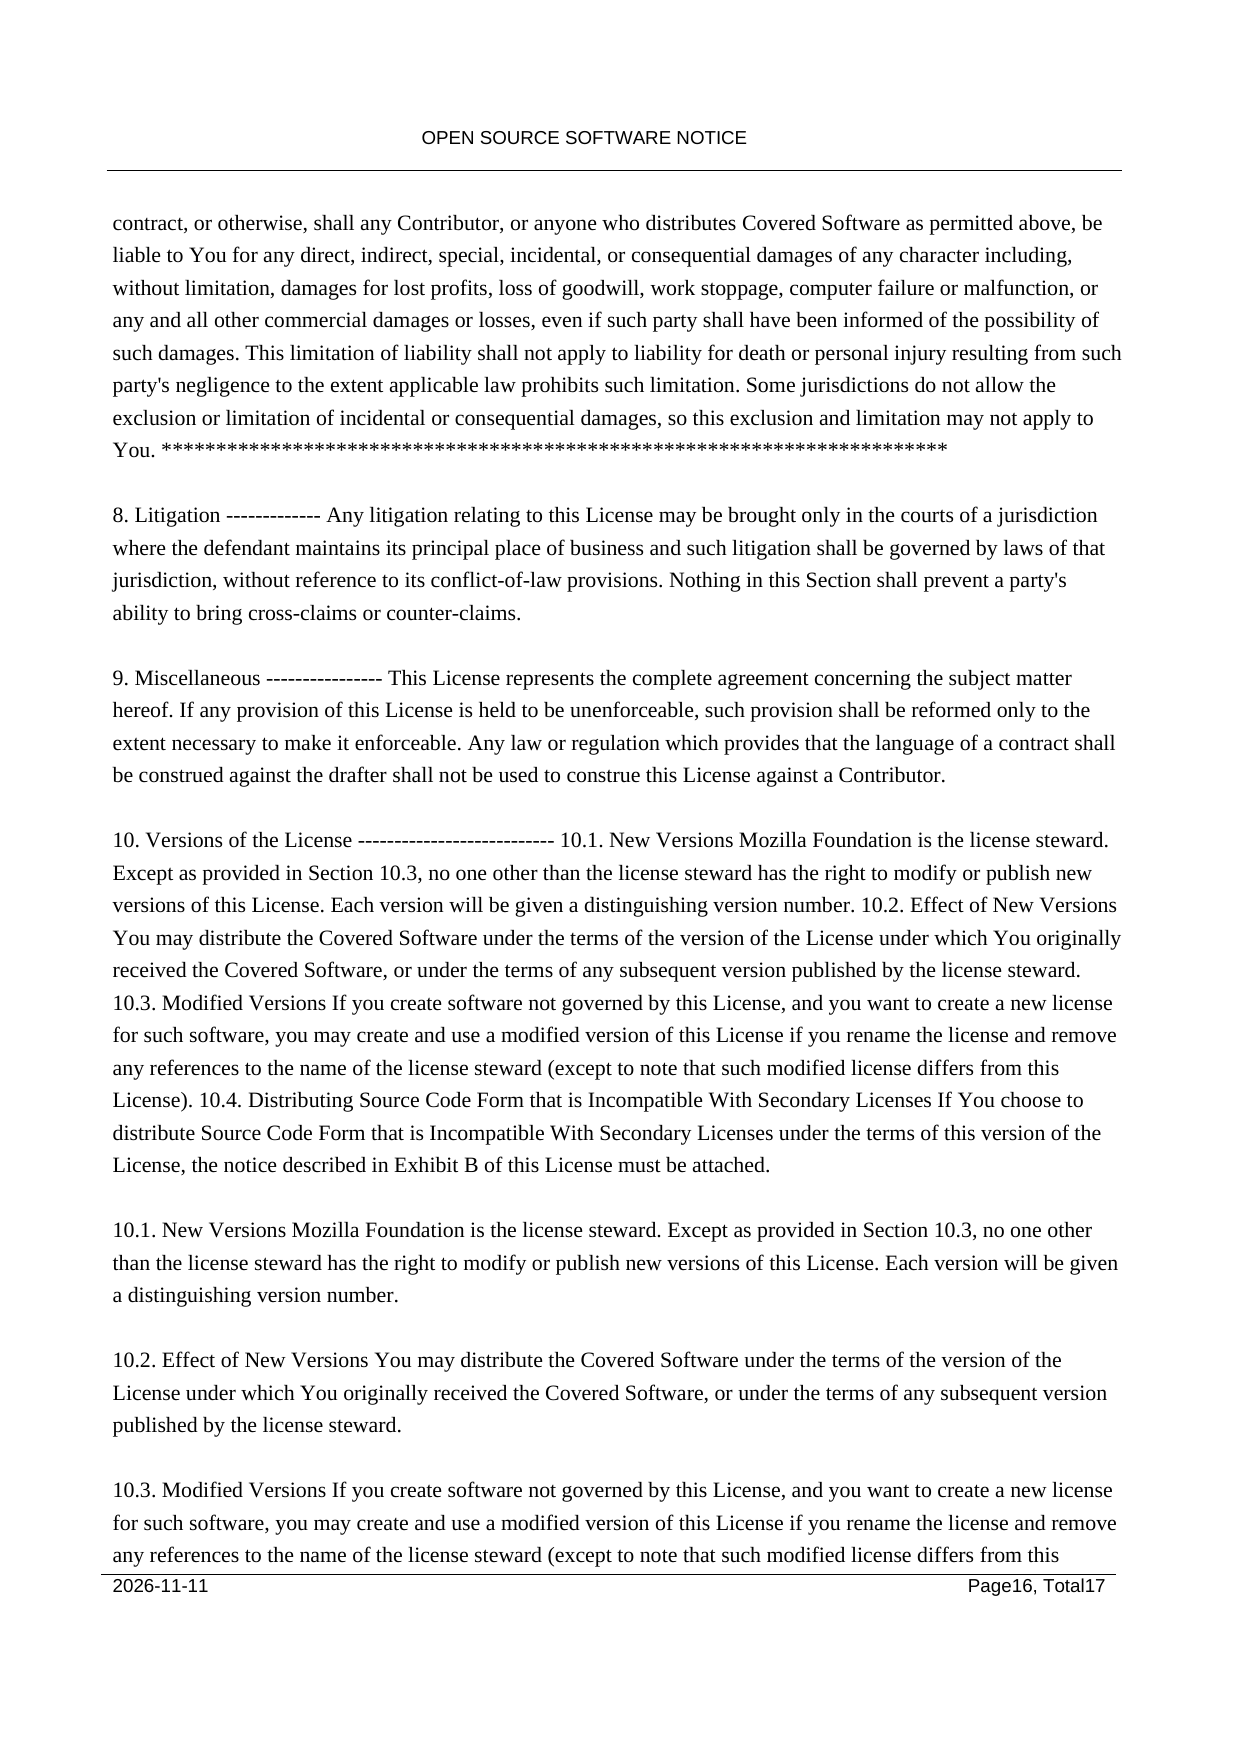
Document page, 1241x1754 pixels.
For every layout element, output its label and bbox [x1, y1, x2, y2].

text [112, 206, 1128, 1571]
